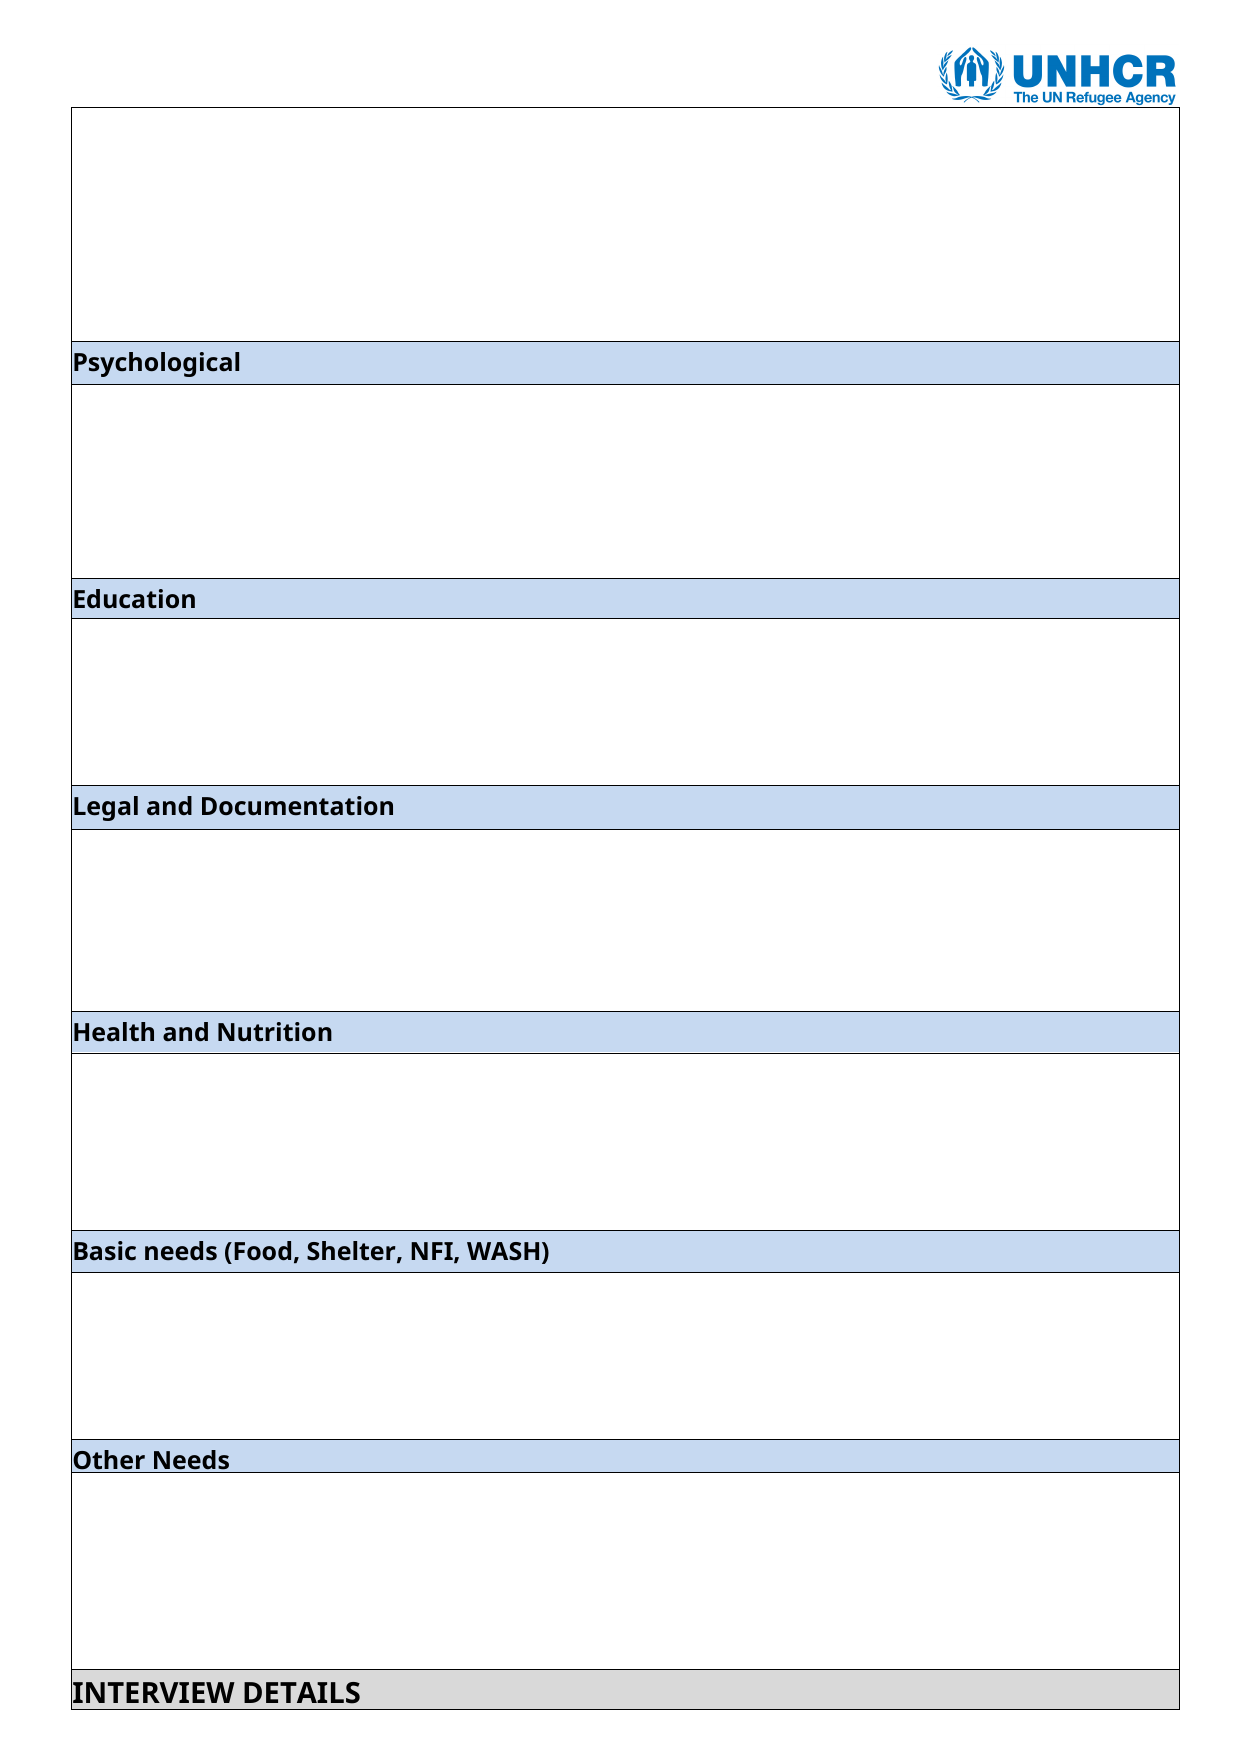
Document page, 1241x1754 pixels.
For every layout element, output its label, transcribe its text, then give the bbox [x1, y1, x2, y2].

table_cell Basic needs (Food, Shelter, NFI, WASH) [72, 1231, 1179, 1272]
table_cell [72, 108, 1179, 341]
table_cell [72, 830, 1179, 1011]
table_cell Health and Nutrition [72, 1012, 1179, 1052]
table_cell [72, 1054, 1179, 1230]
table_cell Other Needs [72, 1440, 1179, 1472]
table_cell Legal and Documentation [72, 786, 1179, 829]
table_cell INTERVIEW DETAILS [72, 1670, 1179, 1709]
table_cell Psychological [72, 342, 1179, 384]
table_cell [72, 1273, 1179, 1439]
table_cell [72, 385, 1179, 578]
table_cell [72, 1473, 1179, 1669]
picture [936, 44, 1179, 107]
table_cell [72, 619, 1179, 785]
table_cell Education [72, 579, 1179, 618]
